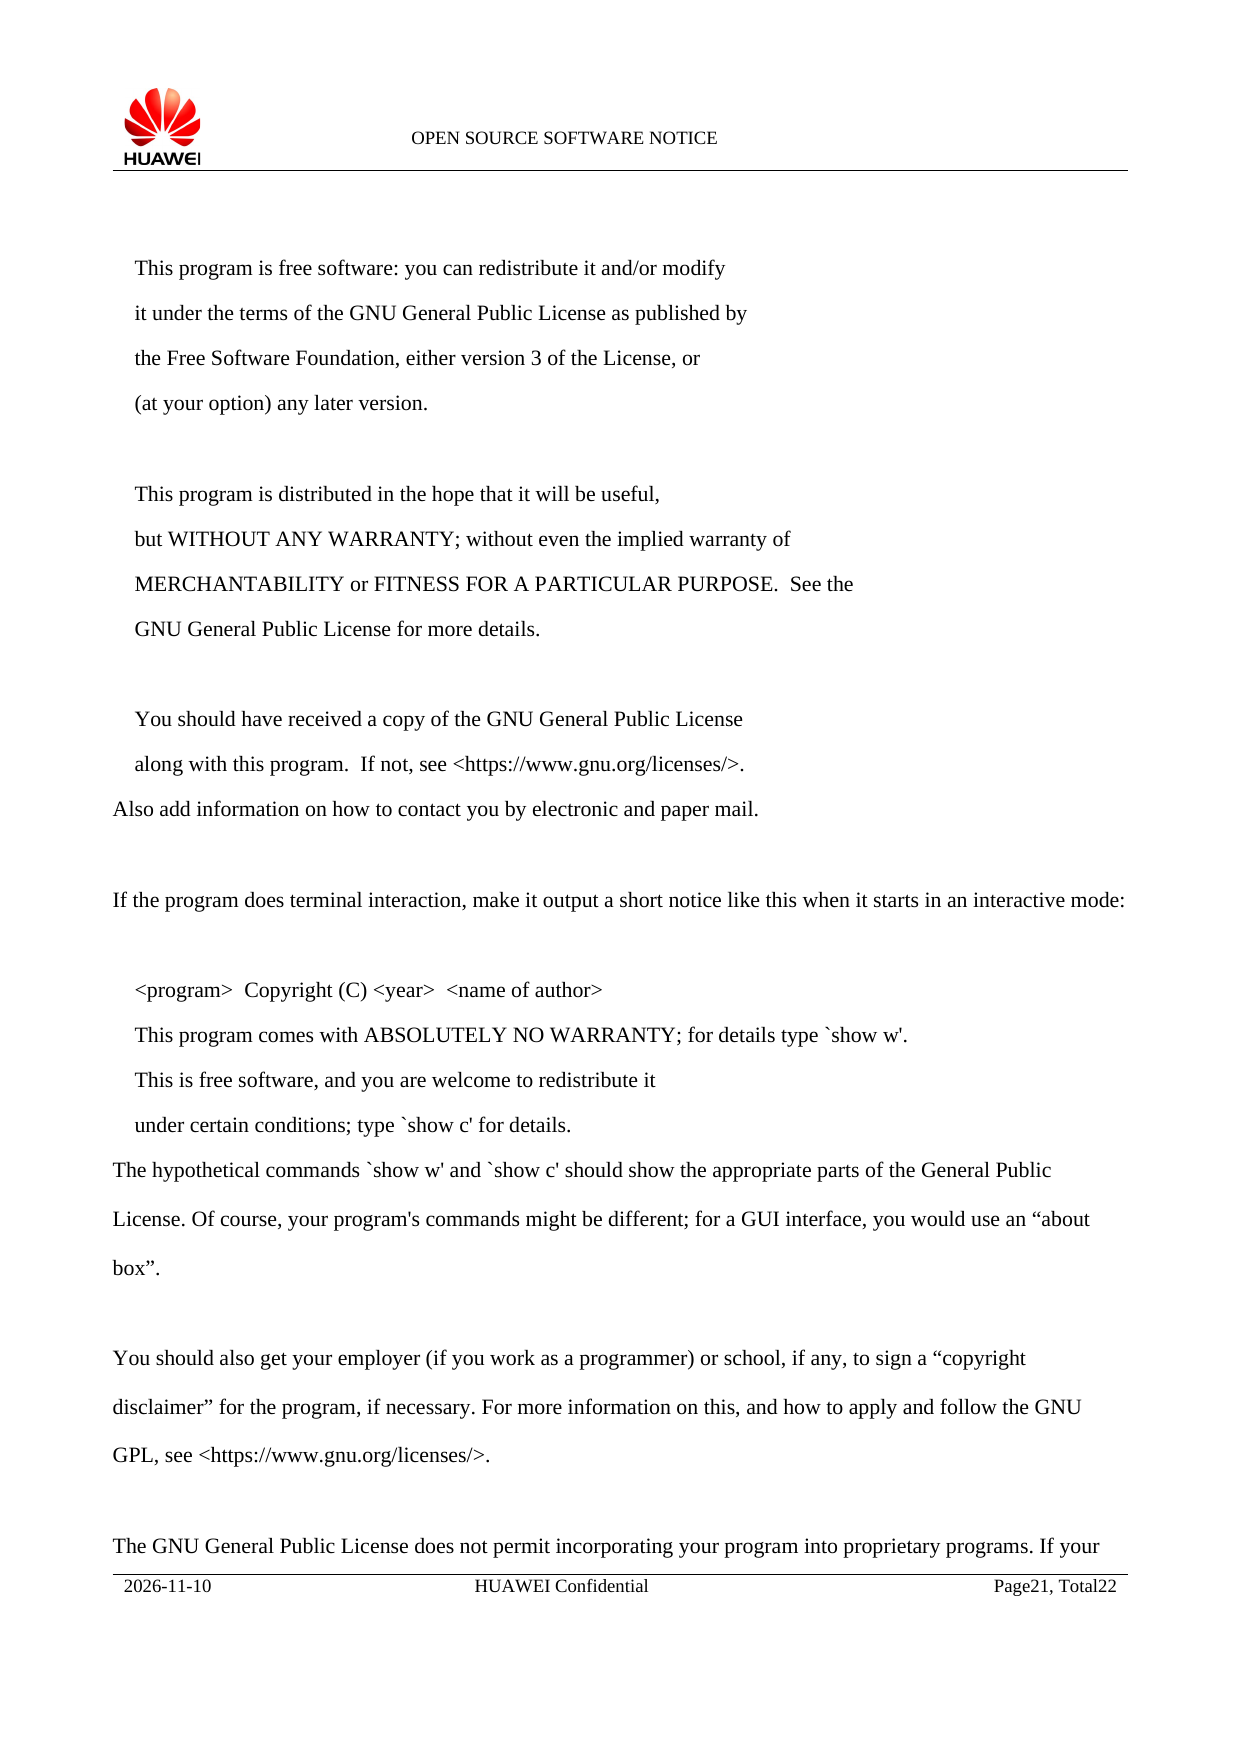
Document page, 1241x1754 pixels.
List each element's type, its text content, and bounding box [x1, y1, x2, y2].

text This program is distributed in the hope that it will be useful, [112, 477, 1128, 509]
text This is free software, and you are welcome to redistribute it [112, 1063, 1128, 1096]
text This program is free software: you can redistribute it and/or modify [112, 251, 1128, 284]
text If the program does terminal interaction, make it output a short notice like this when it starts in an interactive mode: [112, 883, 1128, 915]
text Also add information on how to contact you by electronic and paper mail. [112, 793, 1128, 825]
text This program comes with ABSOLUTELY NO WARRANTY; for details type `show w'. [112, 1018, 1128, 1051]
text it under the terms of the GNU General Public License as published by [112, 297, 1128, 329]
text the Free Software Foundation, either version 3 of the License, or [112, 342, 1128, 374]
picture [124, 88, 201, 165]
text MERCHANTABILITY or FITNESS FOR A PARTICULAR PURPOSE. See the [112, 567, 1128, 600]
text GNU General Public License for more details. [112, 612, 1128, 645]
text The hypothetical commands `show w' and `show c' should show the appropriate parts of the General Public License. Of course, your program's commands might be different; for a GUI interface, you would use an “about box”. [112, 1153, 1128, 1283]
text along with this program. If not, see <https://www.gnu.org/licenses/>. [112, 748, 1128, 780]
text You should also get your employer (if you work as a programmer) or school, if any, to sign a “copyright disclaimer” for the program, if necessary. For more information on this, and how to apply and follow the GNU GPL, see <https://www.gnu.org/licenses/>. [112, 1341, 1128, 1471]
text but WITHOUT ANY WARRANTY; without even the implied warranty of [112, 522, 1128, 554]
text (at your option) any later version. [112, 387, 1128, 419]
text <program> Copyright (C) <year> <name of author> [112, 973, 1128, 1006]
text under certain conditions; type `show c' for details. [112, 1108, 1128, 1141]
text You should have received a copy of the GNU General Public License [112, 702, 1128, 735]
